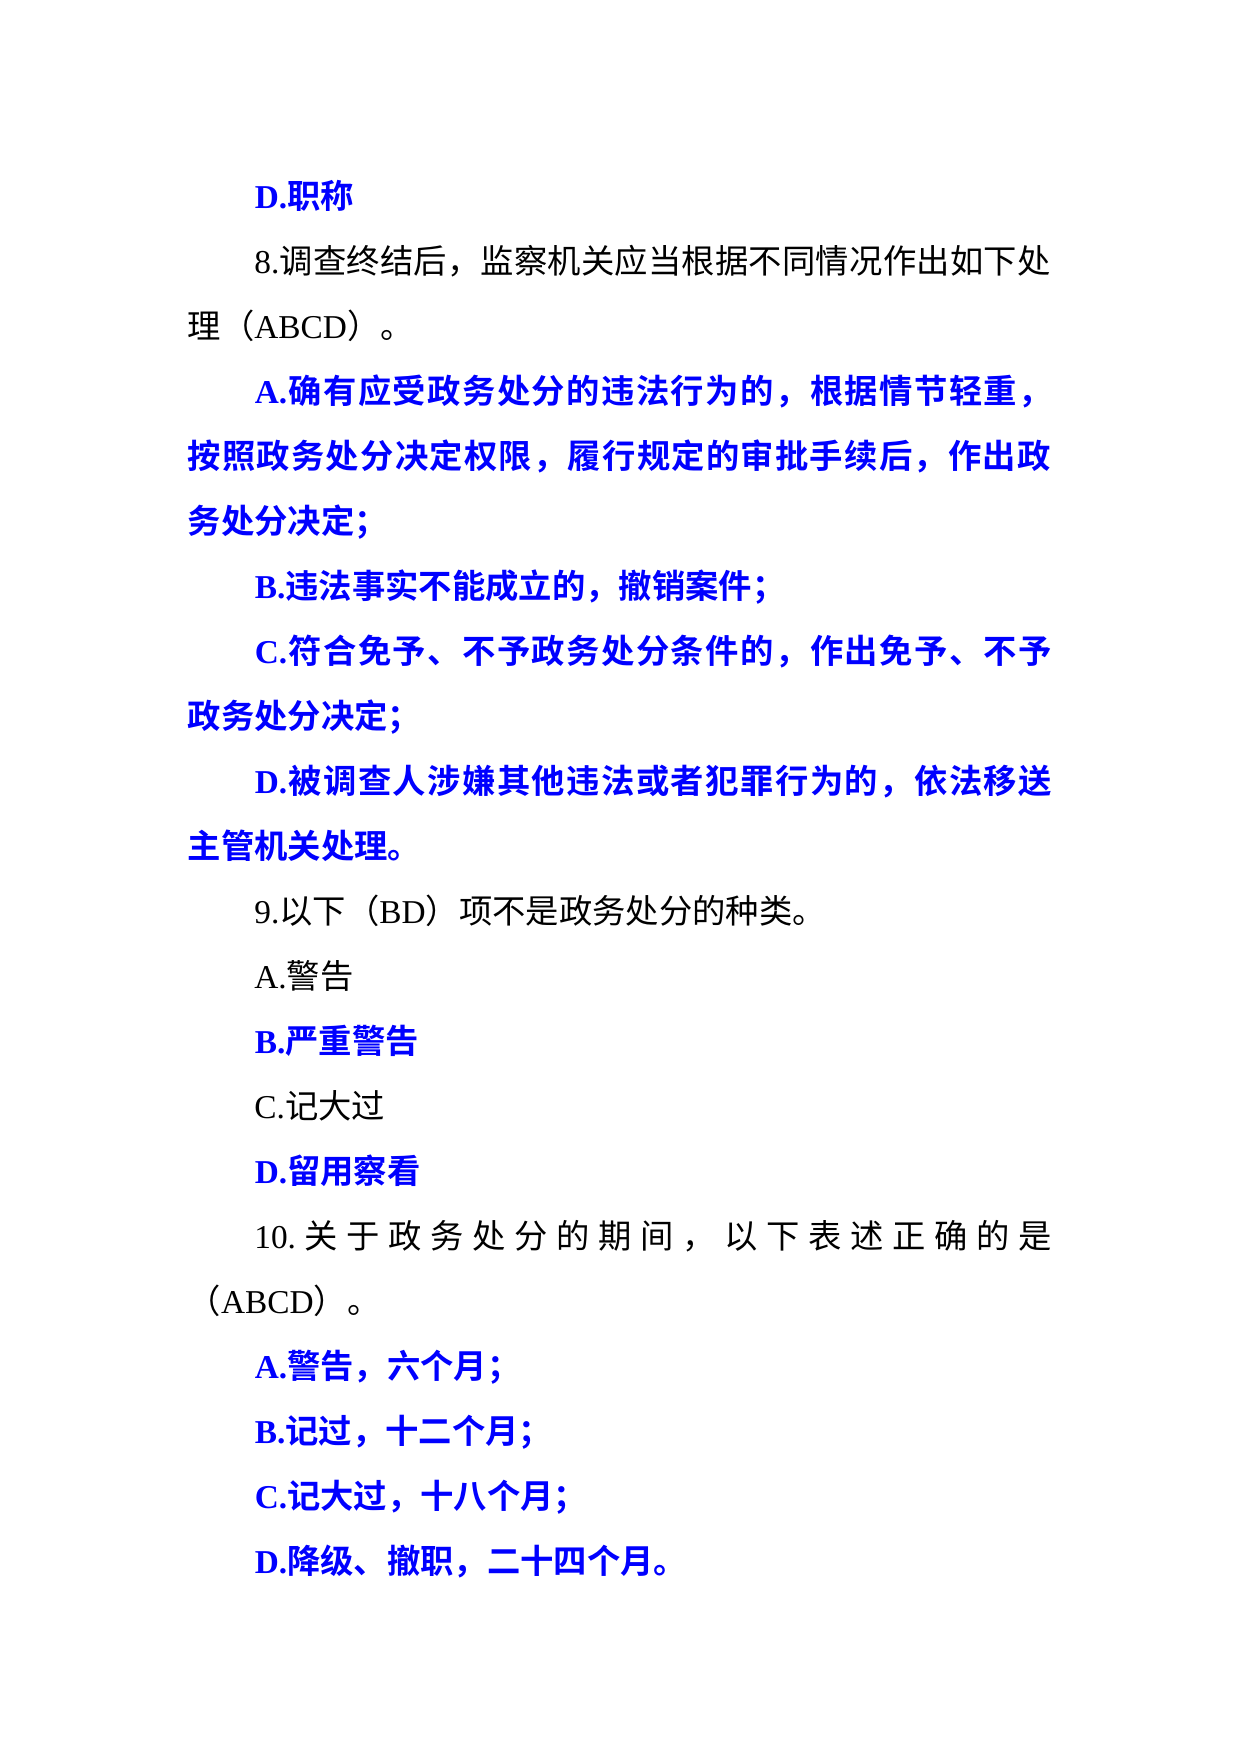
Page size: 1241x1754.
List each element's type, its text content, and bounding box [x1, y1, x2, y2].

text C.记大过 [187, 1072, 1053, 1137]
text B.记过，十二个月； [187, 1397, 1053, 1462]
text C.记大过，十八个月； [187, 1462, 1053, 1527]
text D.被调查人涉嫌其他违法或者犯罪行为的，依法移送主管机关处理。 [187, 747, 1053, 877]
text D.降级、撤职，二十四个月。 [187, 1527, 1053, 1592]
text 8.调查终结后，监察机关应当根据不同情况作出如下处理（ABCD）。 [187, 227, 1053, 357]
text 9.以下（BD）项不是政务处分的种类。 [187, 877, 1053, 942]
text 10.关于政务处分的期间，以下表述正确的是（ABCD）。 [187, 1202, 1053, 1332]
text C.符合免予、不予政务处分条件的，作出免予、不予政务处分决定； [187, 617, 1053, 747]
text B.严重警告 [187, 1007, 1053, 1072]
text D.留用察看 [187, 1137, 1053, 1202]
text D.职称 [187, 162, 1053, 227]
text A.确有应受政务处分的违法行为的，根据情节轻重，按照政务处分决定权限，履行规定的审批手续后，作出政务处分决定； [187, 357, 1053, 552]
text A.警告，六个月； [187, 1332, 1053, 1397]
text A.警告 [187, 942, 1053, 1007]
text B.违法事实不能成立的，撤销案件； [187, 552, 1053, 617]
